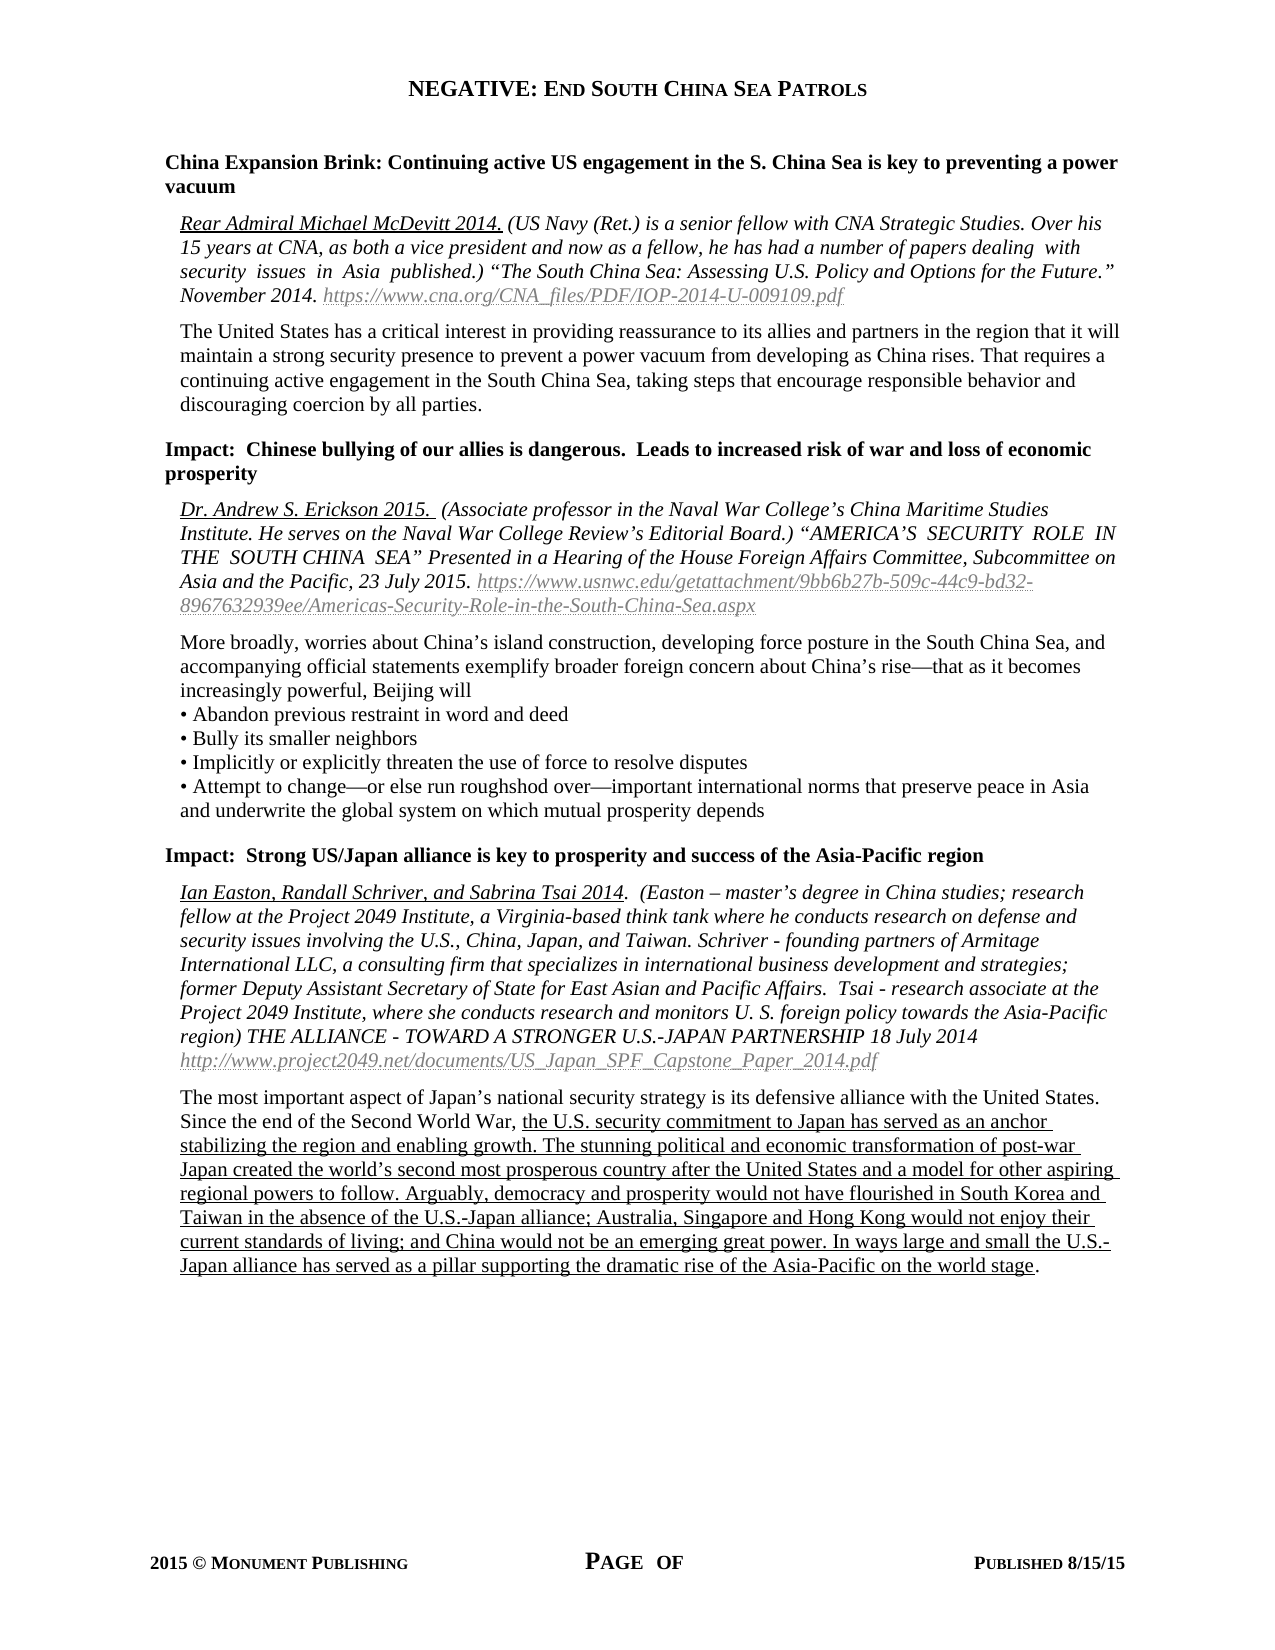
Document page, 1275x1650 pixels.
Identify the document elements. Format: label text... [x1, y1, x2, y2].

text China Expansion Brink: Continuing active US engagement in the S. China Sea is key to preventing a power vacuum [165, 150, 1125, 198]
text The most important aspect of Japan’s national security strategy is its defensive alliance with the United States. Since the end of the Second World War, the U.S. security commitment to Japan has served as an anchor stabilizing the region and enabling growth. The stunning political and economic transformation of post-war Japan created the world’s second most prosperous country after the United States and a model for other aspiring regional powers to follow. Arguably, democracy and prosperity would not have flourished in South Korea and Taiwan in the absence of the U.S.-Japan alliance; Australia, Singapore and Hong Kong would not enjoy their current standards of living; and China would not be an emerging great power. In ways large and small the U.S.-Japan alliance has served as a pillar supporting the dramatic rise of the Asia-Pacific on the world stage. [180, 1085, 1125, 1277]
text Dr. Andrew S. Erickson 2015. (Associate professor in the Naval War College’s China Maritime Studies Institute. He serves on the Naval War College Review’s Editorial Board.) “AMERICA’S SECURITY ROLE IN THE SOUTH CHINA SEA” Presented in a Hearing of the House Foreign Affairs Committee, Subcommittee on Asia and the Pacific, 23 July 2015. https://www.usnwc.edu/getattachment/9bb6b27b-509c-44c9-bd32-8967632939ee/Americas-Security-Role-in-the-South-China-Sea.aspx [180, 497, 1125, 617]
text The United States has a critical interest in providing reassurance to its allies and partners in the region that it will maintain a strong security presence to prevent a power vacuum from developing as China rises. That requires a continuing active engagement in the South China Sea, taking steps that encourage responsible behavior and discouraging coercion by all parties. [180, 319, 1125, 416]
text More broadly, worries about China’s island construction, developing force posture in the South China Sea, and accompanying official statements exemplify broader foreign concern about China’s rise—that as it becomes increasingly powerful, Beijing will • Abandon previous restraint in word and deed • Bully its smaller neighbors • Implicitly or explicitly threaten the use of force to resolve disputes • Attempt to change—or else run roughshod over—important international norms that preserve peace in Asia and underwrite the global system on which mutual prosperity depends [180, 630, 1125, 822]
text Ian Easton, Randall Schriver, and Sabrina Tsai 2014. (Easton – master’s degree in China studies; research fellow at the Project 2049 Institute, a Virginia-based think tank where he conducts research on defense and security issues involving the U.S., China, Japan, and Taiwan. Schriver - founding partners of Armitage International LLC, a consulting firm that specializes in international business development and strategies; former Deputy Assistant Secretary of State for East Asian and Pacific Affairs. Tsai - research associate at the Project 2049 Institute, where she conducts research and monitors U. S. foreign policy towards the Asia-Pacific region) THE ALLIANCE - TOWARD A STRONGER U.S.-JAPAN PARTNERSHIP 18 July 2014 http://www.project2049.net/documents/US_Japan_SPF_Capstone_Paper_2014.pdf [180, 880, 1125, 1072]
text Impact: Chinese bullying of our allies is dangerous. Leads to increased risk of war and loss of economic prosperity [165, 436, 1125, 484]
text Impact: Strong US/Japan alliance is key to prosperity and success of the Asia-Pacific region [165, 843, 1125, 867]
